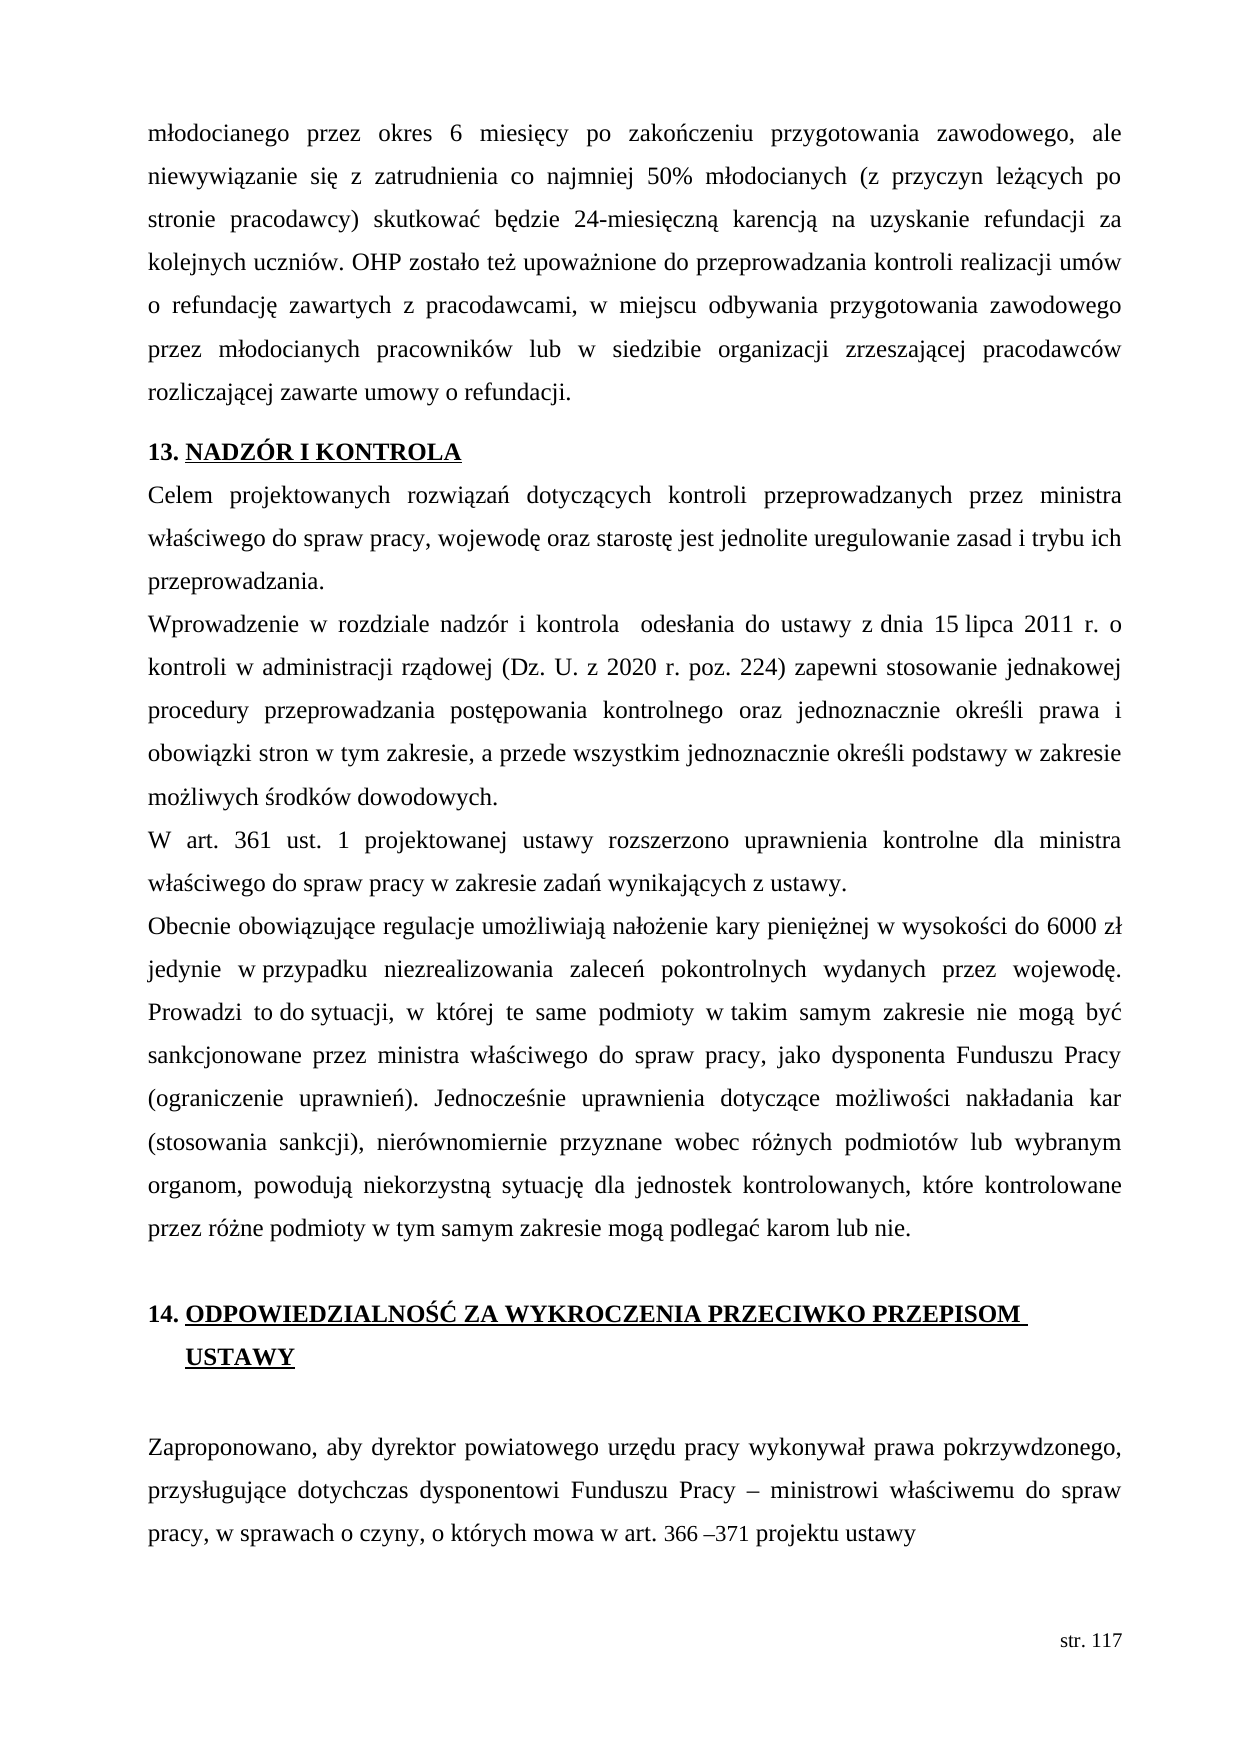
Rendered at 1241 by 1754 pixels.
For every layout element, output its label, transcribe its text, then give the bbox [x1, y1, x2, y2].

list Wprowadzenie w rozdziale nadzór i kontrola odesłania do ustawy z dnia 15 lipca 2011 r. o kontroli w administracji rządowej (Dz. U. z 2020 r. poz. 224) zapewni stosowanie jednakowej procedury przeprowadzania postępowania kontrolnego oraz jednoznacznie określi prawa i obowiązki stron w tym zakresie, a przede wszystkim jednoznacznie określi podstawy w zakresie możliwych środków dowodowych. [148, 609, 1122, 810]
text Zaproponowano, aby dyrektor powiatowego urzędu pracy wykonywał prawa pokrzywdzonego, przysługujące dotychczas dysponentowi Funduszu Pracy – ministrowi właściwemu do spraw pracy, w sprawach o czyny, o których mowa w art. 366 –371 projektu ustawy [148, 1432, 1122, 1547]
subtitle ODPOWIEDZIALNOŚĆ ZA WYKROCZENIA PRZECIWKO PRZEPISOM USTAWY [148, 1299, 1122, 1371]
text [148, 118, 1122, 406]
list NADZÓR I KONTROLA [148, 437, 1122, 465]
list W art. 361 ust. 1 projektowanej ustawy rozszerzono uprawnienia kontrolne dla ministra właściwego do spraw pracy w zakresie zadań wynikających z ustawy. [148, 825, 1122, 897]
list Celem projektowanych rozwiązań dotyczących kontroli przeprowadzanych przez ministra właściwego do spraw pracy, wojewodę oraz starostę jest jednolite uregulowanie zasad i trybu ich przeprowadzania. [148, 480, 1122, 595]
list Obecnie obowiązujące regulacje umożliwiają nałożenie kary pieniężnej w wysokości do 6000 zł jedynie w przypadku niezrealizowania zaleceń pokontrolnych wydanych przez wojewodę. Prowadzi to do sytuacji, w której te same podmioty w takim samym zakresie nie mogą być sankcjonowane przez ministra właściwego do spraw pracy, jako dysponenta Funduszu Pracy (ograniczenie uprawnień). Jednocześnie uprawnienia dotyczące możliwości nakładania kar (stosowania sankcji), nierównomiernie przyznane wobec różnych podmiotów lub wybranym organom, powodują niekorzystną sytuację dla jednostek kontrolowanych, które kontrolowane przez różne podmioty w tym samym zakresie mogą podlegać karom lub nie. [148, 911, 1122, 1242]
